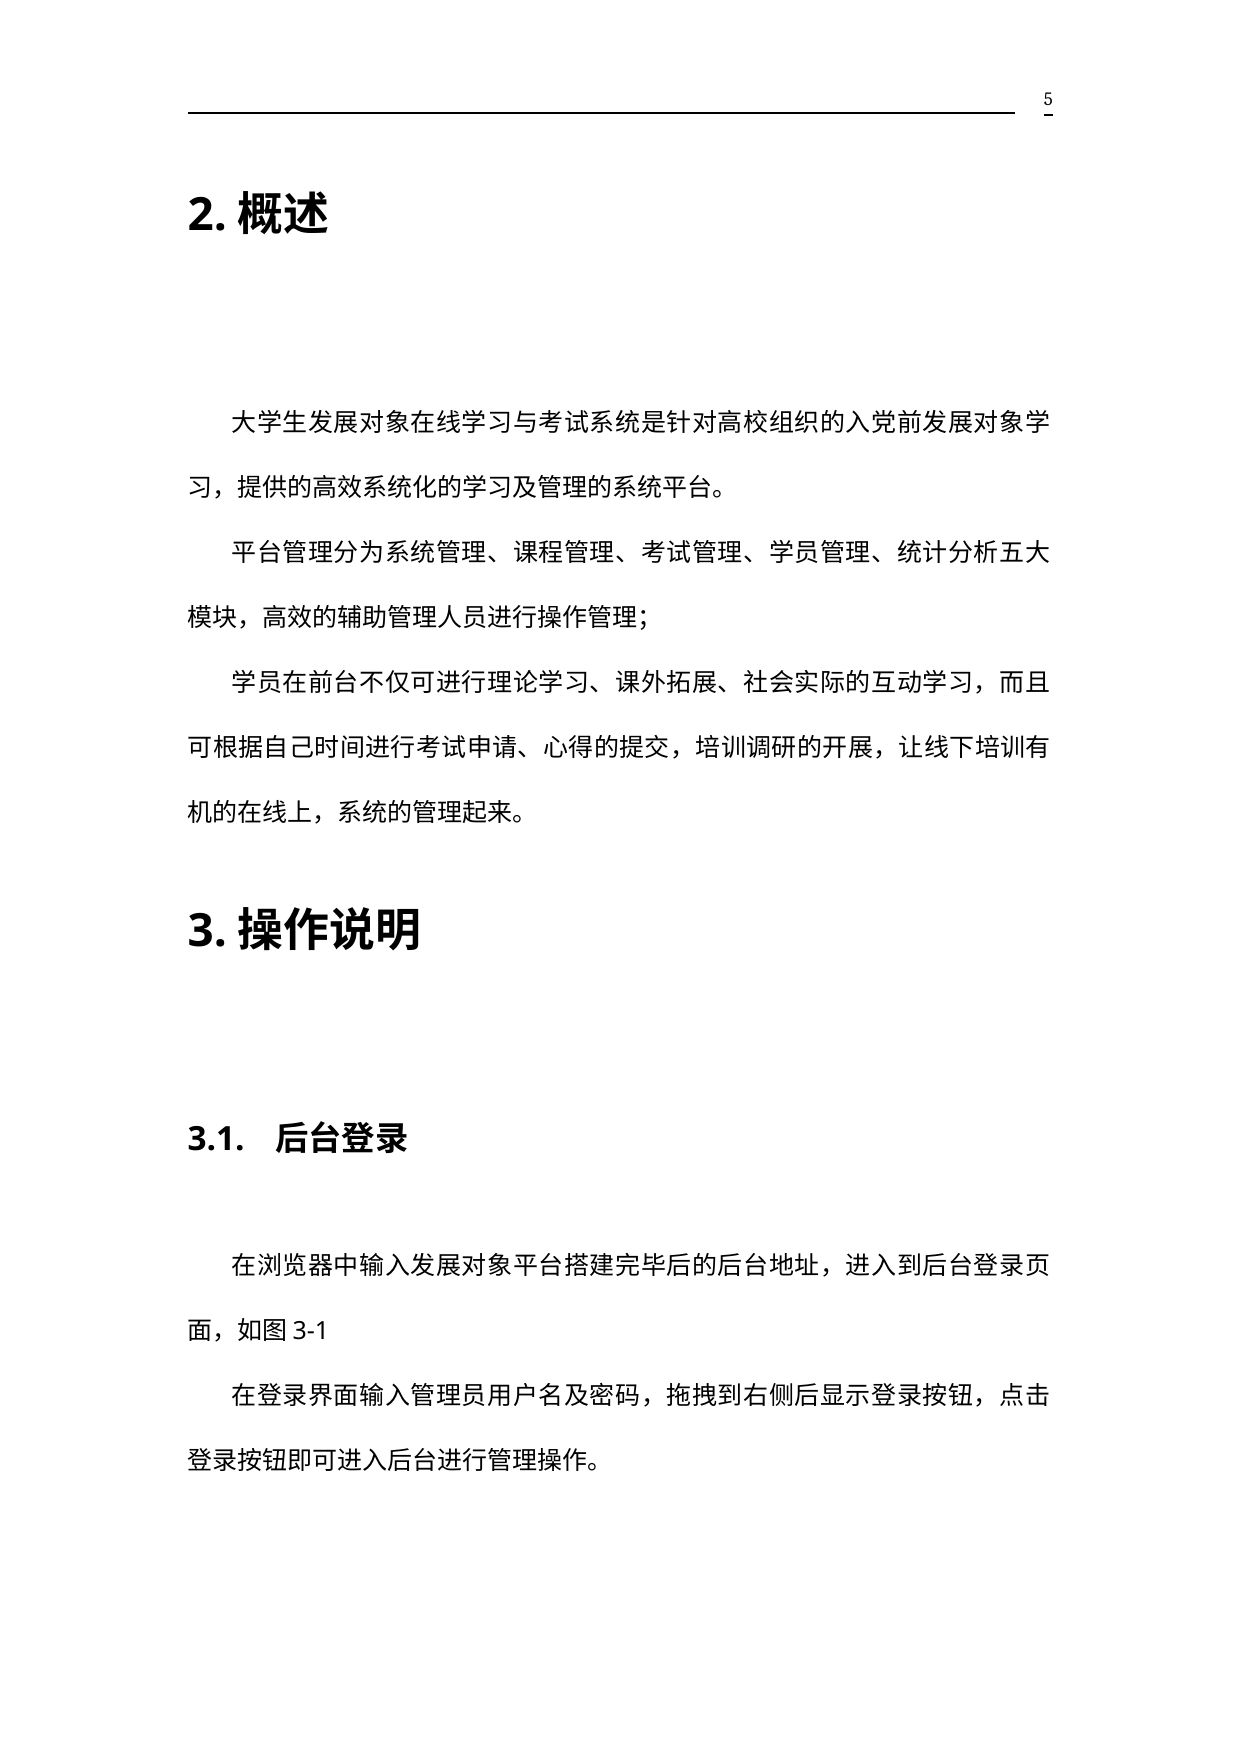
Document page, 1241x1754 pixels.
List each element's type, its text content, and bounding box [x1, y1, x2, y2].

text 在登录界面输入管理员用户名及密码，拖拽到右侧后显示登录按钮，点击登录按钮即可进入后台进行管理操作。 [187, 1361, 1053, 1491]
text 学员在前台不仅可进行理论学习、课外拓展、社会实际的互动学习，而且可根据自己时间进行考试申请、心得的提交，培训调研的开展，让线下培训有机的在线上，系统的管理起来。 [187, 648, 1053, 843]
text 在浏览器中输入发展对象平台搭建完毕后的后台地址，进入到后台登录页面，如图3-1 [187, 1231, 1053, 1361]
subtitle 概述 [187, 162, 1053, 259]
text 大学生发展对象在线学习与考试系统是针对高校组织的入党前发展对象学习，提供的高效系统化的学习及管理的系统平台。 [187, 388, 1053, 518]
subtitle 操作说明 [187, 878, 1053, 976]
subtitle 后台登录 [187, 1104, 1053, 1169]
text 平台管理分为系统管理、课程管理、考试管理、学员管理、统计分析五大模块，高效的辅助管理人员进行操作管理； [187, 518, 1053, 648]
